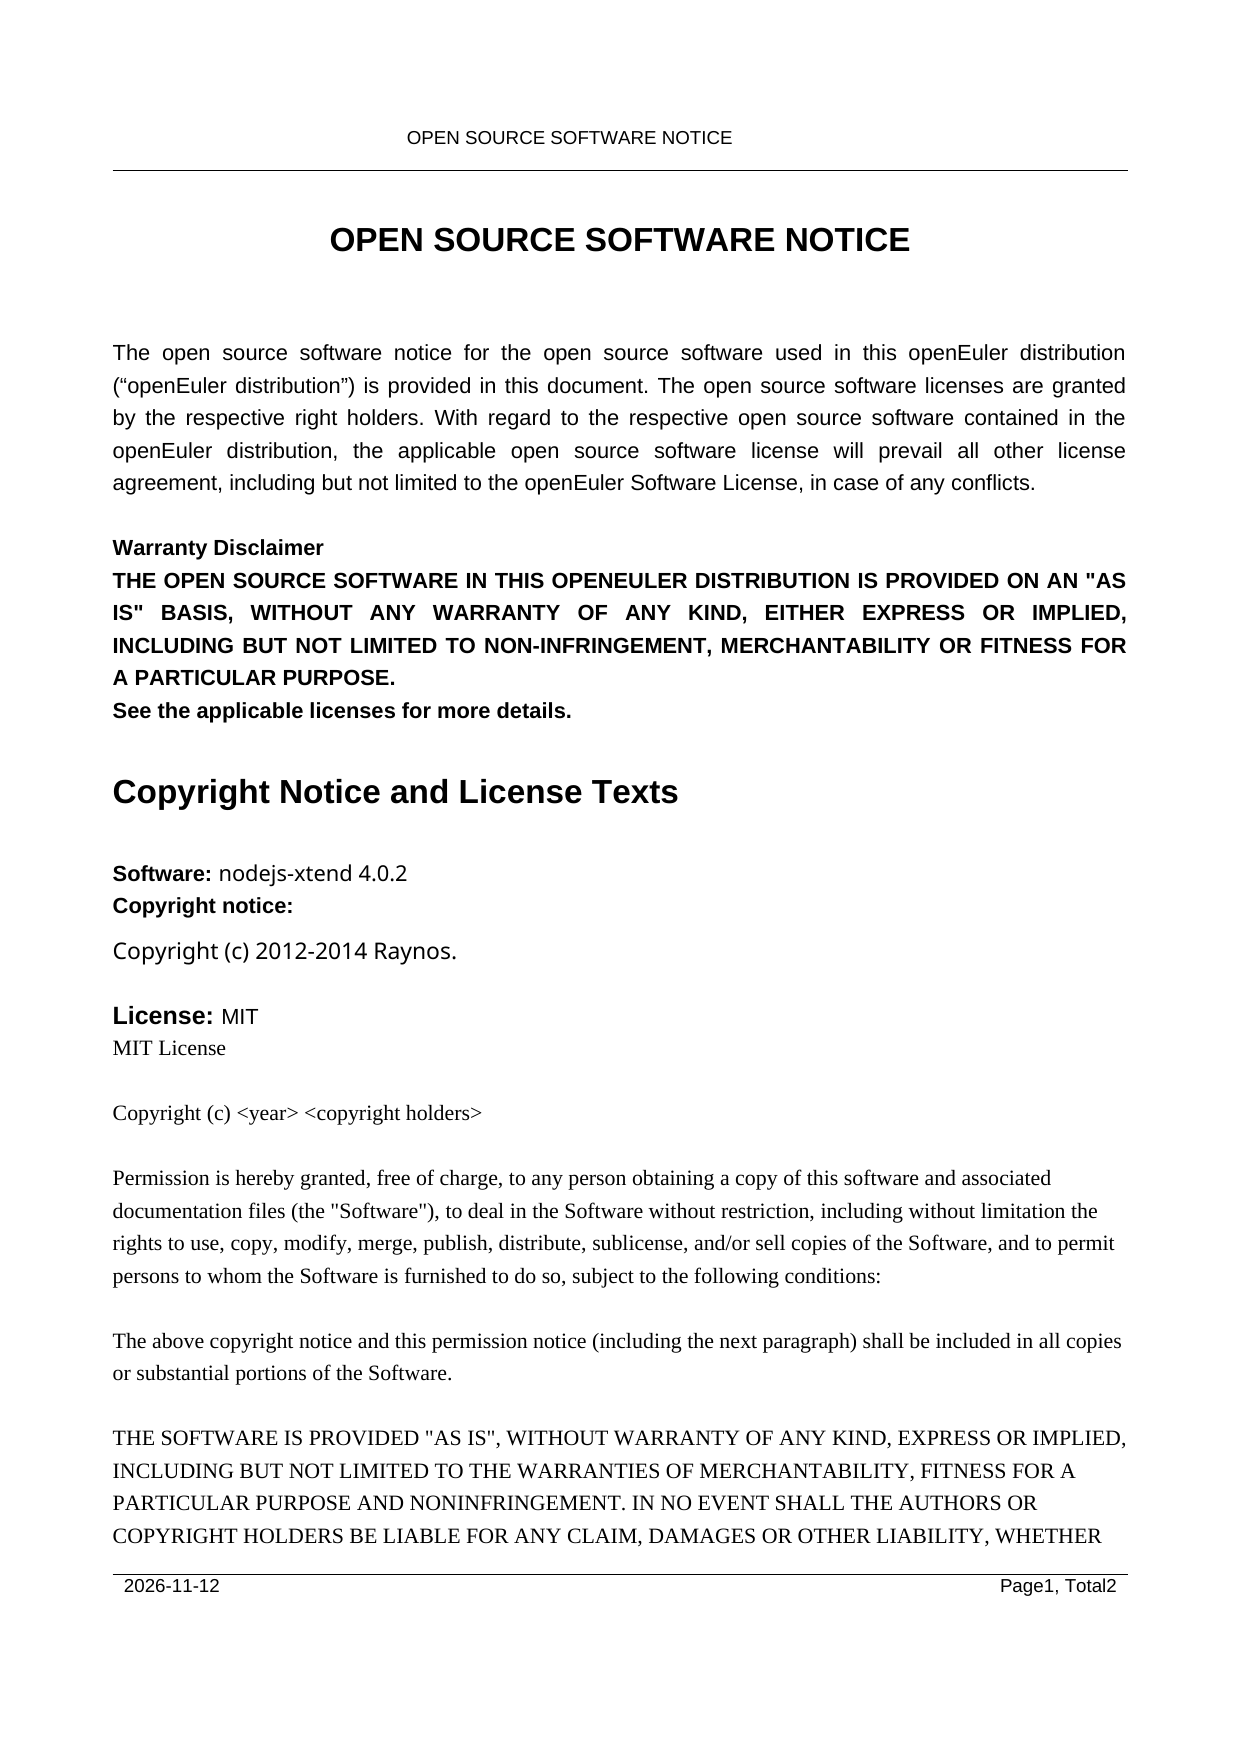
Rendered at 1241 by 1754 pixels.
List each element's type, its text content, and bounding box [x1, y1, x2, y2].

text Copyright notice: [112, 889, 1128, 921]
title Software: nodejs-xtend 4.0.2 [112, 856, 1128, 889]
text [112, 1031, 1128, 1551]
text License: MIT [112, 999, 1128, 1031]
text THE OPEN SOURCE SOFTWARE IN THIS OPENEULER DISTRIBUTION IS PROVIDED ON AN "AS IS" BASIS, WITHOUT ANY WARRANTY OF ANY KIND, EITHER EXPRESS OR IMPLIED, INCLUDING BUT NOT LIMITED TO NON-INFRINGEMENT, MERCHANTABILITY OR FITNESS FOR A PARTICULAR PURPOSE. See the applicable licenses for more details. [112, 564, 1128, 726]
text The open source software notice for the open source software used in this openEuler distribution (“openEuler distribution”) is provided in this document. The open source software licenses are granted by the respective right holders. With regard to the respective open source software contained in the openEuler distribution, the applicable open source software license will prevail all other license agreement, including but not limited to the openEuler Software License, in case of any conflicts. [112, 336, 1128, 499]
text OPEN SOURCE SOFTWARE NOTICE [112, 206, 1128, 271]
text Copyright Notice and License Texts [112, 759, 1128, 824]
text Warranty Disclaimer [112, 531, 1128, 564]
text Copyright (c) 2012-2014 Raynos. [112, 934, 1128, 999]
